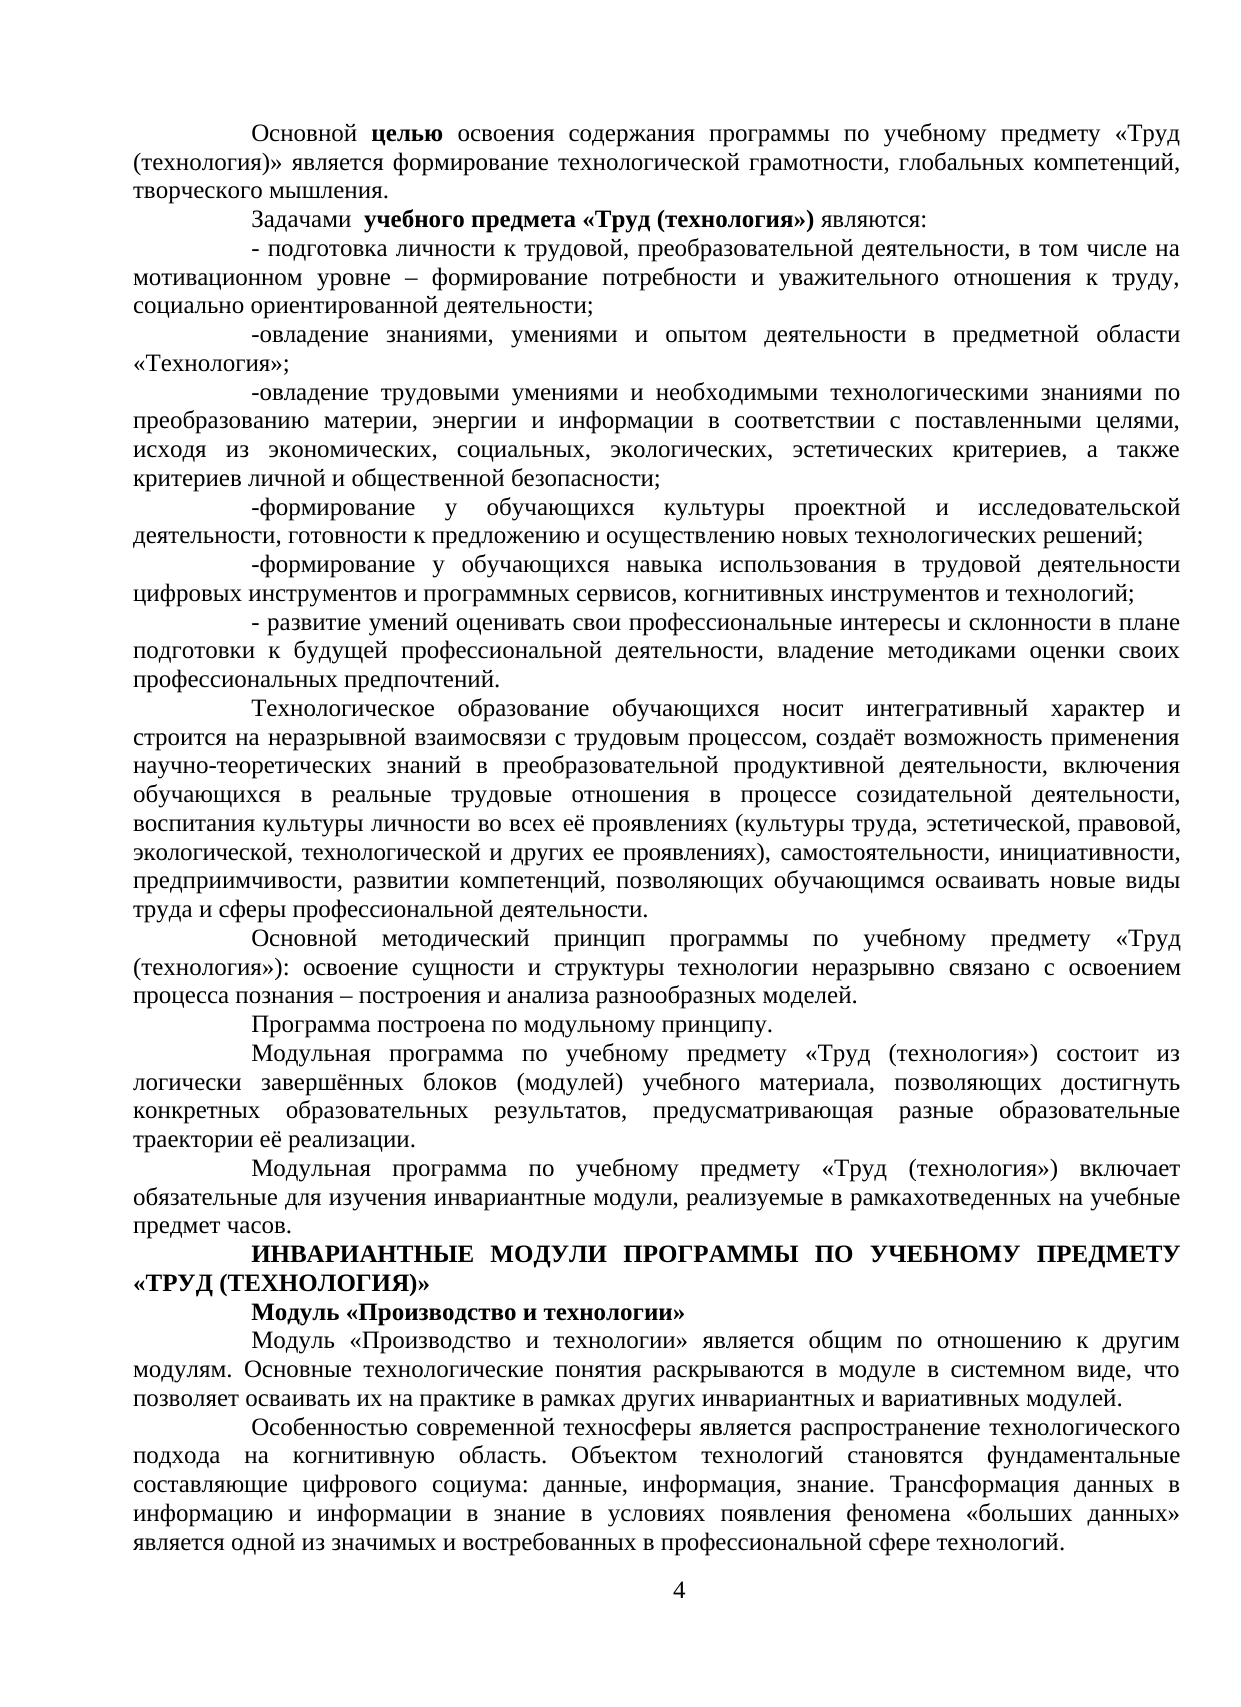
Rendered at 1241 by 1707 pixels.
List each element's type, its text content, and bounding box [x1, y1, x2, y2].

text Технологическое образование обучающихся носит интегративный характер и строится на неразрывной взаимосвязи с трудовым процессом, создаёт возможность применения научно-теоретических знаний в преобразовательной продуктивной деятельности, включения обучающихся в реальные трудовые отношения в процессе созидательной деятельности, воспитания культуры личности во всех её проявлениях (культуры труда, эстетической, правовой, экологической, технологической и других ее проявлениях), самостоятельности, инициативности, предприимчивости, развитии компетенций, позволяющих обучающимся осваивать новые виды труда и сферы профессиональной деятельности. [133, 693, 1181, 923]
text Основной методический принцип программы по учебному предмету «Труд (технология»): освоение сущности и структуры технологии неразрывно связано с освоением процесса познания – построения и анализа разнообразных моделей. [133, 923, 1181, 1009]
text -формирование у обучающихся культуры проектной и исследовательской деятельности, готовности к предложению и осуществлению новых технологических решений; [133, 492, 1181, 549]
text ИНВАРИАНТНЫЕ МОДУЛИ ПРОГРАММЫ ПО УЧЕБНОМУ ПРЕДМЕТУ «ТРУД (ТЕХНОЛОГИЯ)» [133, 1239, 1181, 1297]
text -овладение трудовыми умениями и необходимыми технологическими знаниями по преобразованию материи, энергии и информации в соответствии с поставленными целями, исходя из экономических, социальных, экологических, эстетических критериев, а также критериев личной и общественной безопасности; [133, 377, 1181, 492]
text Задачами учебного предмета «Труд (технология») являются: [133, 204, 1181, 233]
text Программа построена по модульному принципу. [133, 1009, 1181, 1038]
text Модульная программа по учебному предмету «Труд (технология») состоит из логически завершённых блоков (модулей) учебного материала, позволяющих достигнуть конкретных образовательных результатов, предусматривающая разные образовательные траектории её реализации. [133, 1038, 1181, 1153]
text Особенностью современной техносферы является распространение технологического подхода на когнитивную область. Объектом технологий становятся фундаментальные составляющие цифрового социума: данные, информация, знание. Трансформация данных в информацию и информации в знание в условиях появления феномена «больших данных» является одной из значимых и востребованных в профессиональной сфере технологий. [133, 1412, 1181, 1556]
text -формирование у обучающихся навыка использования в трудовой деятельности цифровых инструментов и программных сервисов, когнитивных инструментов и технологий; [133, 549, 1181, 607]
text - подготовка личности к трудовой, преобразовательной деятельности, в том числе на мотивационном уровне – формирование потребности и уважительного отношения к труду, социально ориентированной деятельности; [133, 233, 1181, 319]
text - развитие умений оценивать свои профессиональные интересы и склонности в плане подготовки к будущей профессиональной деятельности, владение методиками оценки своих профессиональных предпочтений. [133, 607, 1181, 693]
text Основной целью освоения содержания программы по учебному предмету «Труд (технология)» является формирование технологической грамотности, глобальных компетенций, творческого мышления. [133, 118, 1181, 204]
text -овладение знаниями, умениями и опытом деятельности в предметной области «Технология»; [133, 319, 1181, 377]
text Модуль «Производство и технологии» [133, 1297, 1181, 1326]
text Модуль «Производство и технологии» является общим по отношению к другим модулям. Основные технологические понятия раскрываются в модуле в системном виде, что позволяет осваивать их на практике в рамках других инвариантных и вариативных модулей. [133, 1326, 1181, 1412]
text Модульная программа по учебному предмету «Труд (технология») включает обязательные для изучения инвариантные модули, реализуемые в рамкахотведенных на учебные предмет часов. [133, 1153, 1181, 1239]
